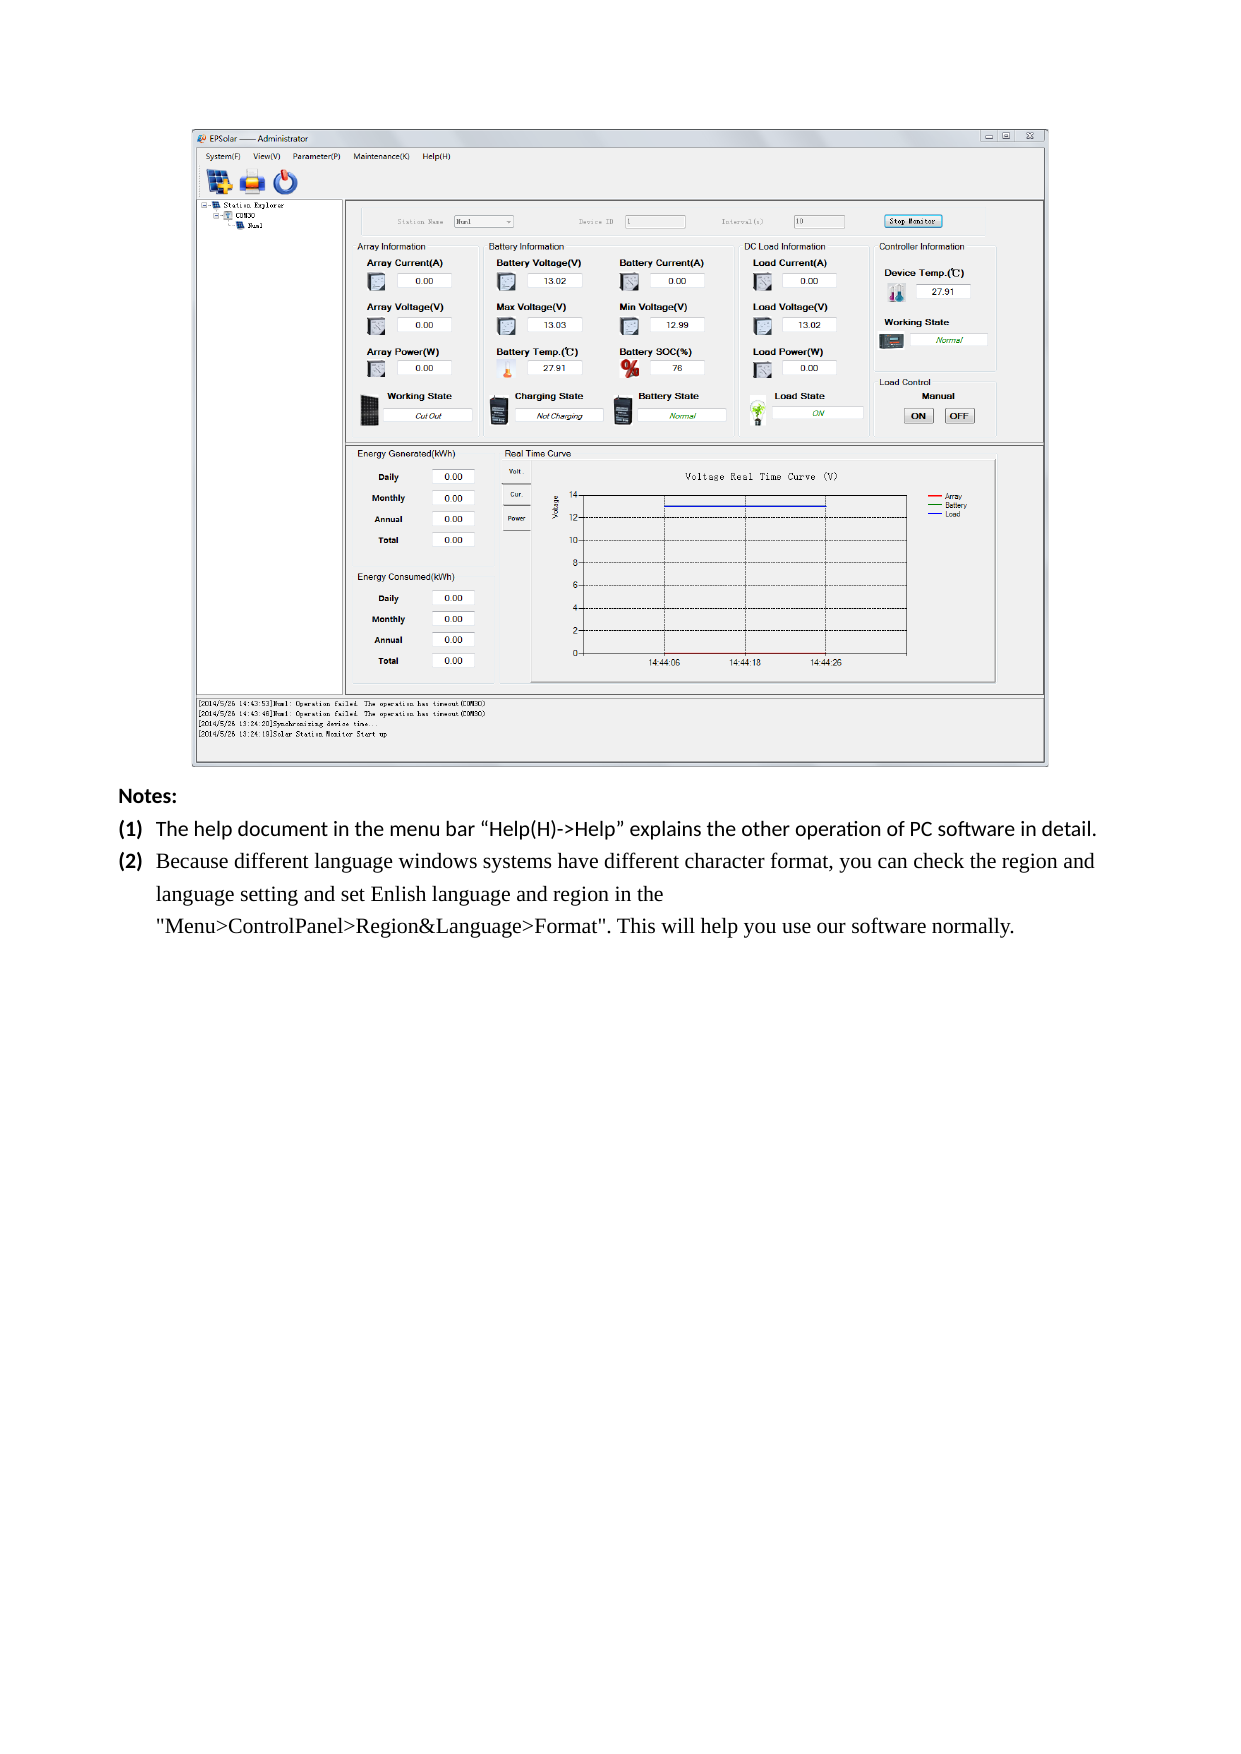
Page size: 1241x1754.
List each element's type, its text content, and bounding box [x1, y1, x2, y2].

picture [191, 129, 1049, 767]
list The help document in the menu bar “Help(H)->Help” explains the other operation of PC software in detail. [118, 812, 1122, 844]
text Notes: [118, 779, 1122, 812]
list Because different language windows systems have different character format, you can check the region and language setting and set Enlish language and region in the "Menu>ControlPanel>Region&Language>Format". This will help you use our software normally. [118, 844, 1122, 942]
